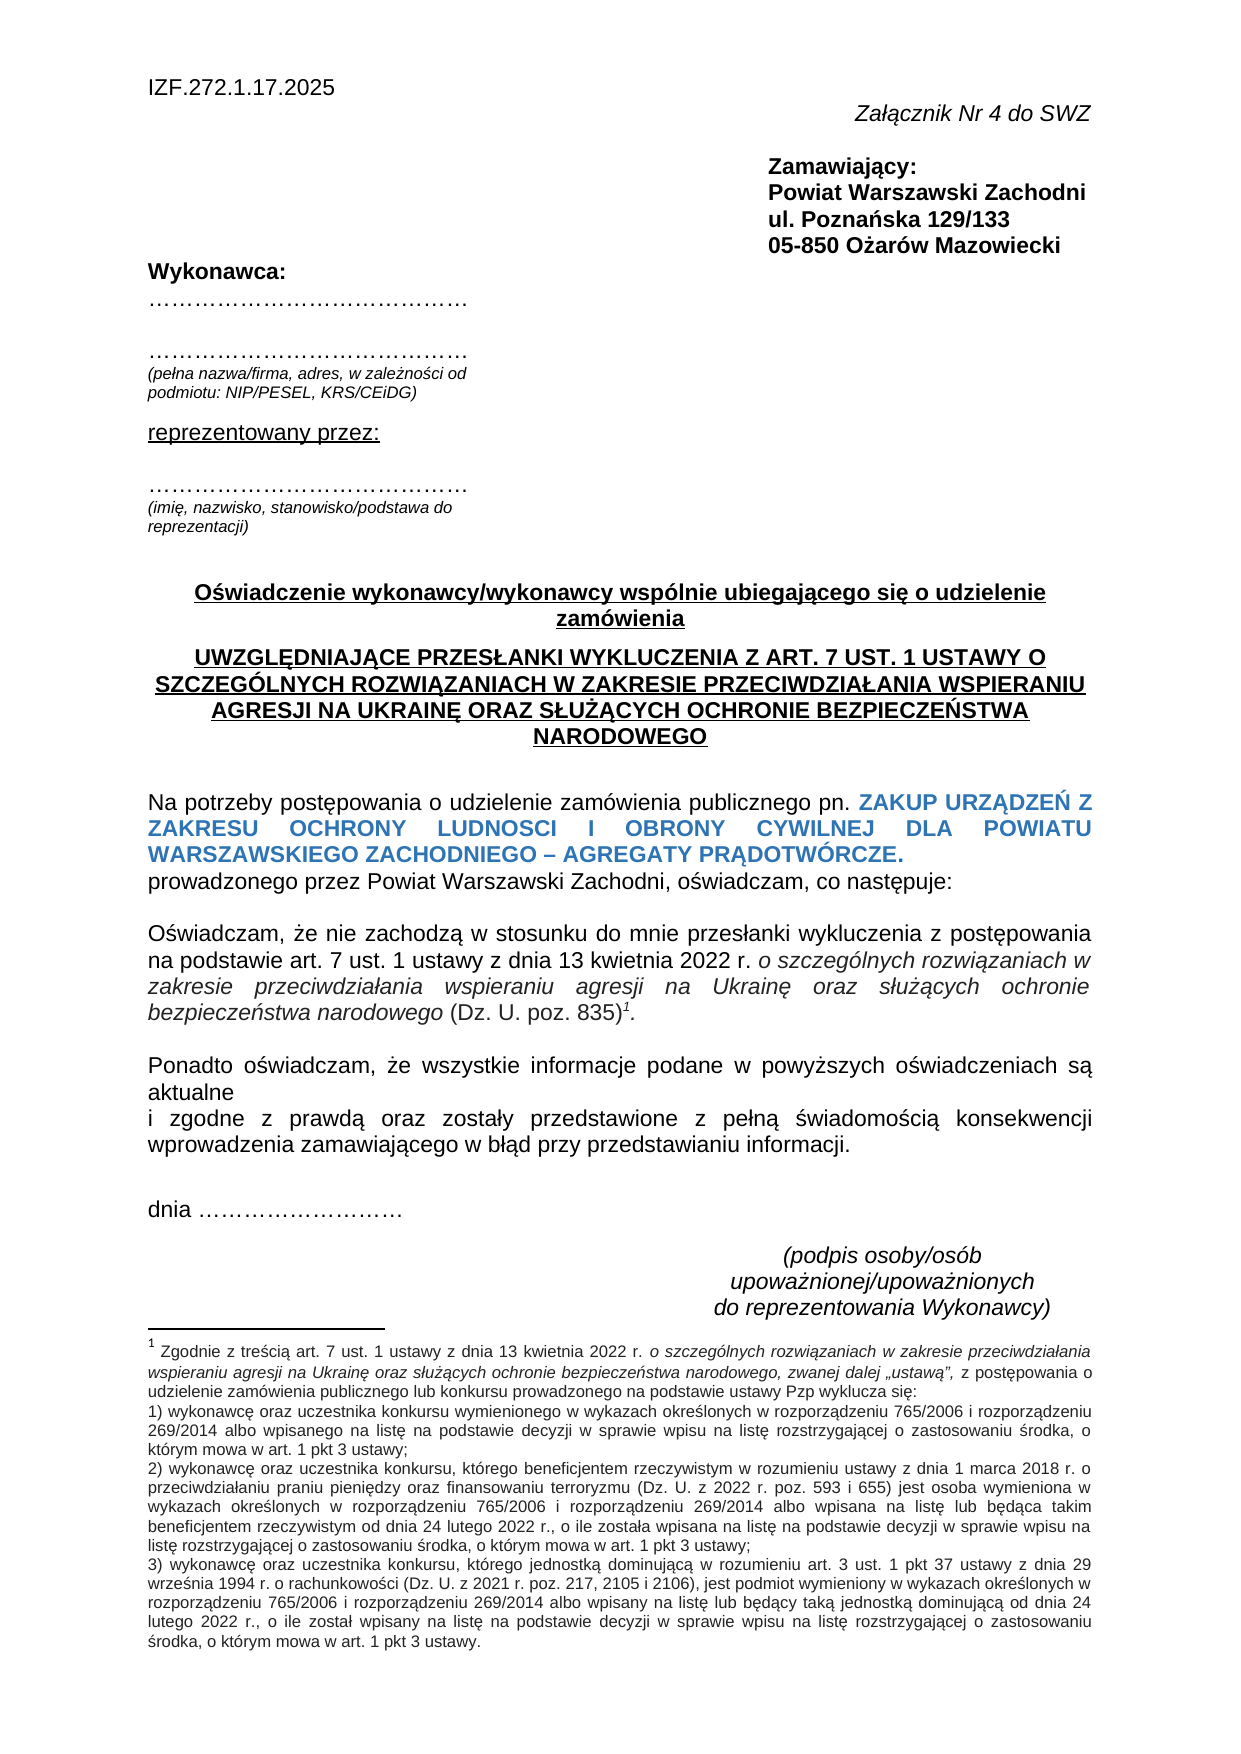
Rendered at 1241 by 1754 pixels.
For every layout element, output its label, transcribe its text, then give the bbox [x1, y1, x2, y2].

table_header (podpis osoby/osób upoważnionej/upoważnionych do reprezentowania Wykonawcy) [680, 1223, 1093, 1321]
text prowadzonego przez Powiat Warszawski Zachodni, oświadczam, co następuje: [148, 868, 1093, 894]
text Wykonawca: [148, 258, 1093, 284]
text Oświadczam, że nie zachodzą w stosunku do mnie przesłanki wykluczenia z postępowania na podstawie art. 7 ust. 1 ustawy z dnia 13 kwietnia 2022 r. o szczególnych rozwiązaniach w zakresie przeciwdziałania wspieraniu agresji na Ukrainę oraz służących ochronie bezpieczeństwa narodowego (Dz. U. poz. 835). [148, 920, 1093, 1026]
text 05-850 Ożarów Mazowiecki [768, 232, 1093, 258]
text Ponadto oświadczam, że wszystkie informacje podane w powyższych oświadczeniach są aktualne i zgodne z prawdą oraz zostały przedstawione z pełną świadomością konsekwencji wprowadzenia zamawiającego w błąd przy przedstawianiu informacji. [148, 1052, 1093, 1157]
text Na potrzeby postępowania o udzielenie zamówienia publicznego pn. ZAKUP URZĄDZEŃ Z ZAKRESU OCHRONY LUDNOSCI I OBRONY CYWILNEJ DLA POWIATU WARSZAWSKIEGO ZACHODNIEGO – AGREGATY PRĄDOTWÓRCZE. [148, 788, 1093, 868]
text dnia ……………………… [148, 1196, 1093, 1223]
text …………………………………… [148, 337, 472, 364]
text ul. Poznańska 129/133 [768, 206, 1093, 232]
text Oświadczenie wykonawcy/wykonawcy wspólnie ubiegającego się o udzielenie zamówienia [148, 579, 1093, 632]
text UWZGLĘDNIAJĄCE PRZESŁANKI WYKLUCZENIA Z ART. 7 UST. 1 USTAWY o szczególnych rozwiązaniach w zakresie przeciwdziałania wspieraniu agresji na Ukrainę oraz służących ochronie bezpieczeństwa narodowego [148, 644, 1093, 750]
text (pełna nazwa/firma, adres, w zależności od podmiotu: NIP/PESEL, KRS/CEiDG) [148, 364, 472, 402]
text …………………………………… [148, 284, 472, 311]
text reprezentowany przez: [148, 419, 1093, 445]
text Zamawiający: [694, 153, 1093, 179]
text …………………………………… [148, 471, 472, 498]
text (imię, nazwisko, stanowisko/podstawa do reprezentacji) [148, 498, 472, 536]
text Powiat Warszawski Zachodni [768, 179, 1093, 206]
